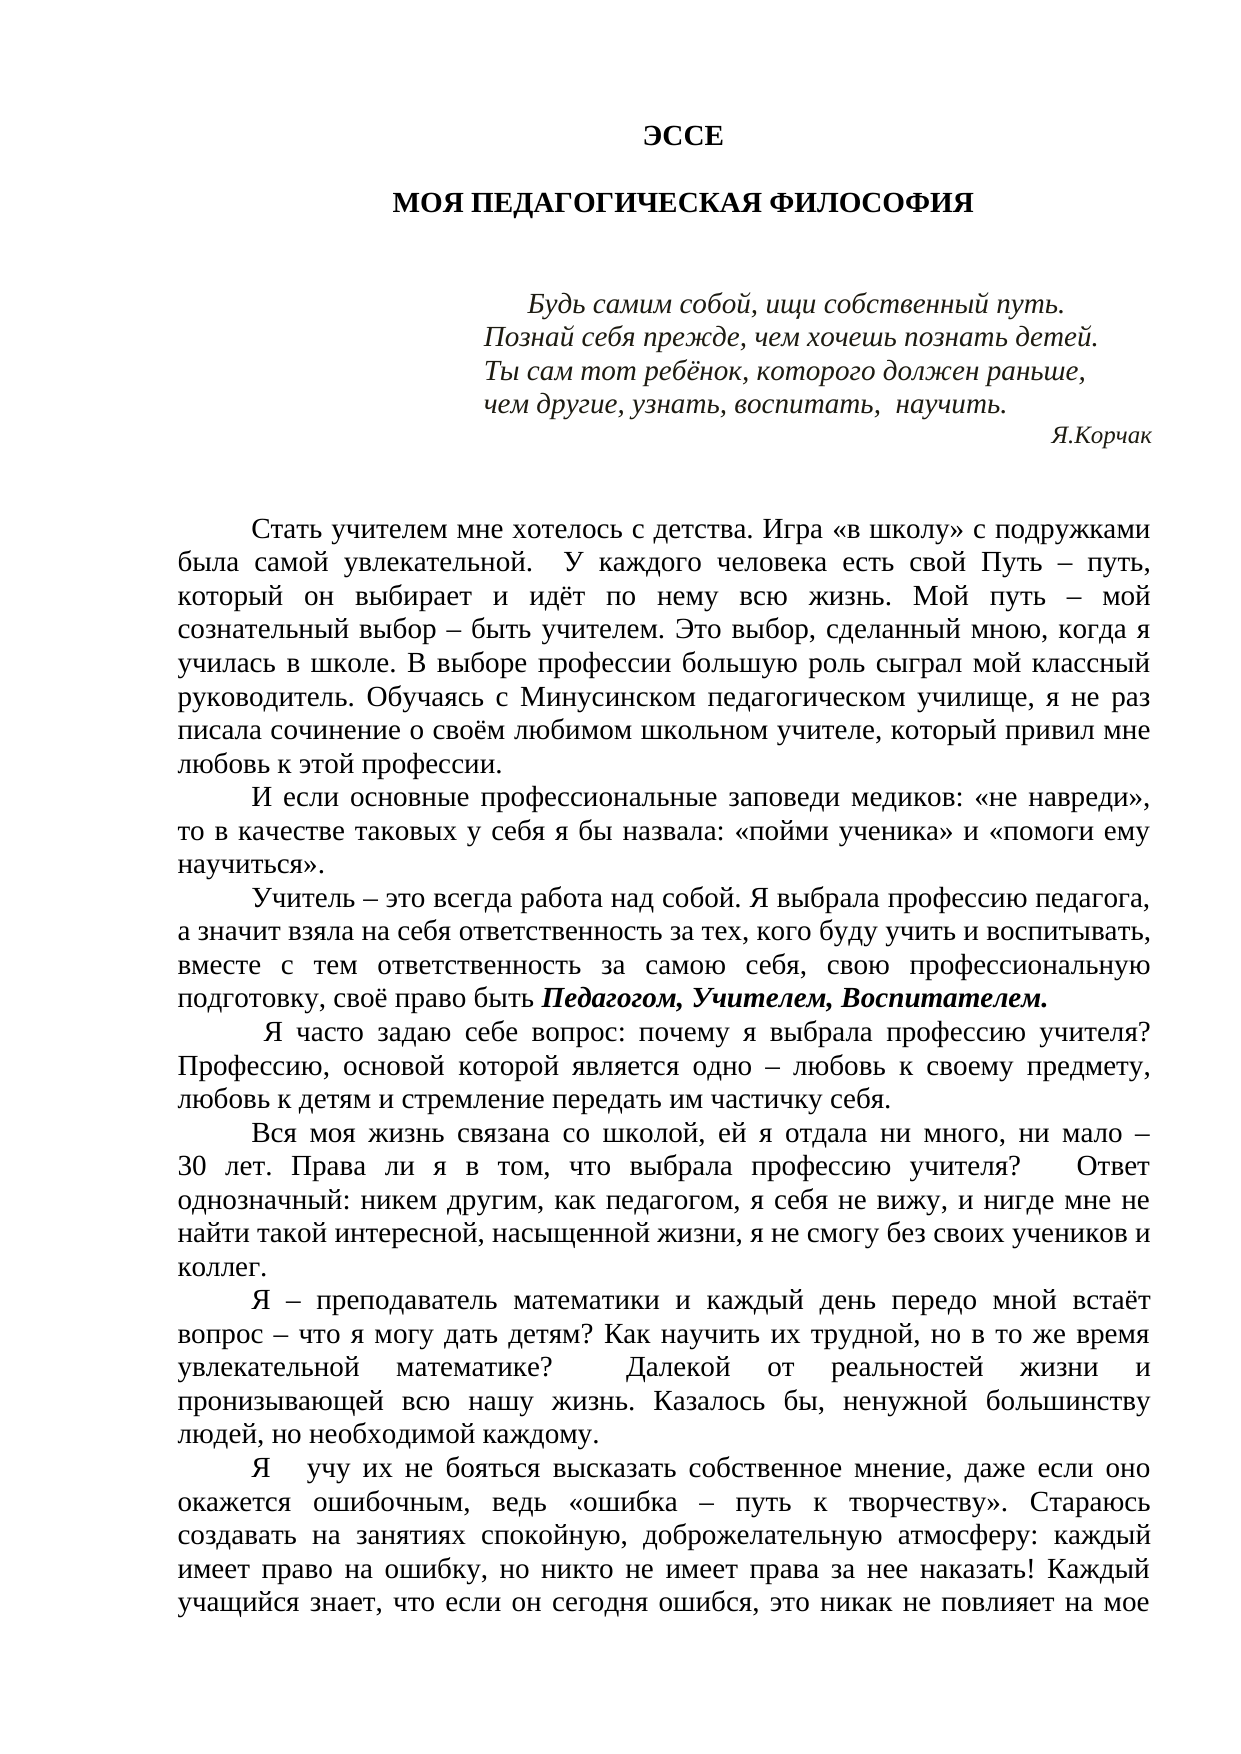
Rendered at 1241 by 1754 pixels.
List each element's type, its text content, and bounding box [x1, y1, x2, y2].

text Вся моя жизнь связана со школой, ей я отдала ни много, ни мало – 30 лет. Права ли я в том, что выбрала профессию учителя? Ответ однозначный: никем другим, как педагогом, я себя не вижу, и нигде мне не найти такой интересной, насыщенной жизни, я не смогу без своих учеников и коллег. [177, 1115, 1152, 1282]
text ЭССЕ [215, 118, 1152, 152]
text Я – преподаватель математики и каждый день передо мной встаёт вопрос – что я могу дать детям? Как научить их трудной, но в то же время увлекательной математике? Далекой от реальностей жизни и пронизывающей всю нашу жизнь. Казалось бы, ненужной большинству людей, но необходимой каждому. [177, 1282, 1152, 1450]
text Учитель – это всегда работа над собой. Я выбрала профессию педагога, а значит взяла на себя ответственность за тех, кого буду учить и воспитывать, вместе с тем ответственность за самою себя, свою профессиональную подготовку, своё право быть Педагогом, Учителем, Воспитателем. [177, 880, 1152, 1014]
text Будь самим собой, ищи собственный путь. [177, 286, 1152, 319]
text чем другие, узнать, воспитать, научить. [177, 386, 1152, 420]
text Ты сам тот ребёнок, которого должен раньше, [177, 353, 1152, 386]
text Стать учителем мне хотелось с детства. Игра «в школу» с подружками была самой увлекательной. У каждого человека есть свой Путь – путь, который он выбирает и идёт по нему всю жизнь. Мой путь – мой сознательный выбор – быть учителем. Это выбор, сделанный мною, когда я училась в школе. В выборе профессии большую роль сыграл мой классный руководитель. Обучаясь с Минусинском педагогическом училище, я не раз писала сочинение о своём любимом школьном учителе, который привил мне любовь к этой профессии. [177, 511, 1152, 779]
text Я.Корчак [177, 420, 1152, 449]
text МОЯ ПЕДАГОГИЧЕСКАЯ ФИЛОСОФИЯ [215, 185, 1152, 219]
text И если основные профессиональные заповеди медиков: «не навреди», то в качестве таковых у себя я бы назвала: «пойми ученика» и «помоги ему научиться». [177, 779, 1152, 880]
text Я часто задаю себе вопрос: почему я выбрала профессию учителя? Профессию, основой которой является одно – любовь к своему предмету, любовь к детям и стремление передать им частичку себя. [177, 1014, 1152, 1115]
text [177, 1450, 1152, 1618]
text Познай себя прежде, чем хочешь познать детей. [177, 319, 1152, 353]
